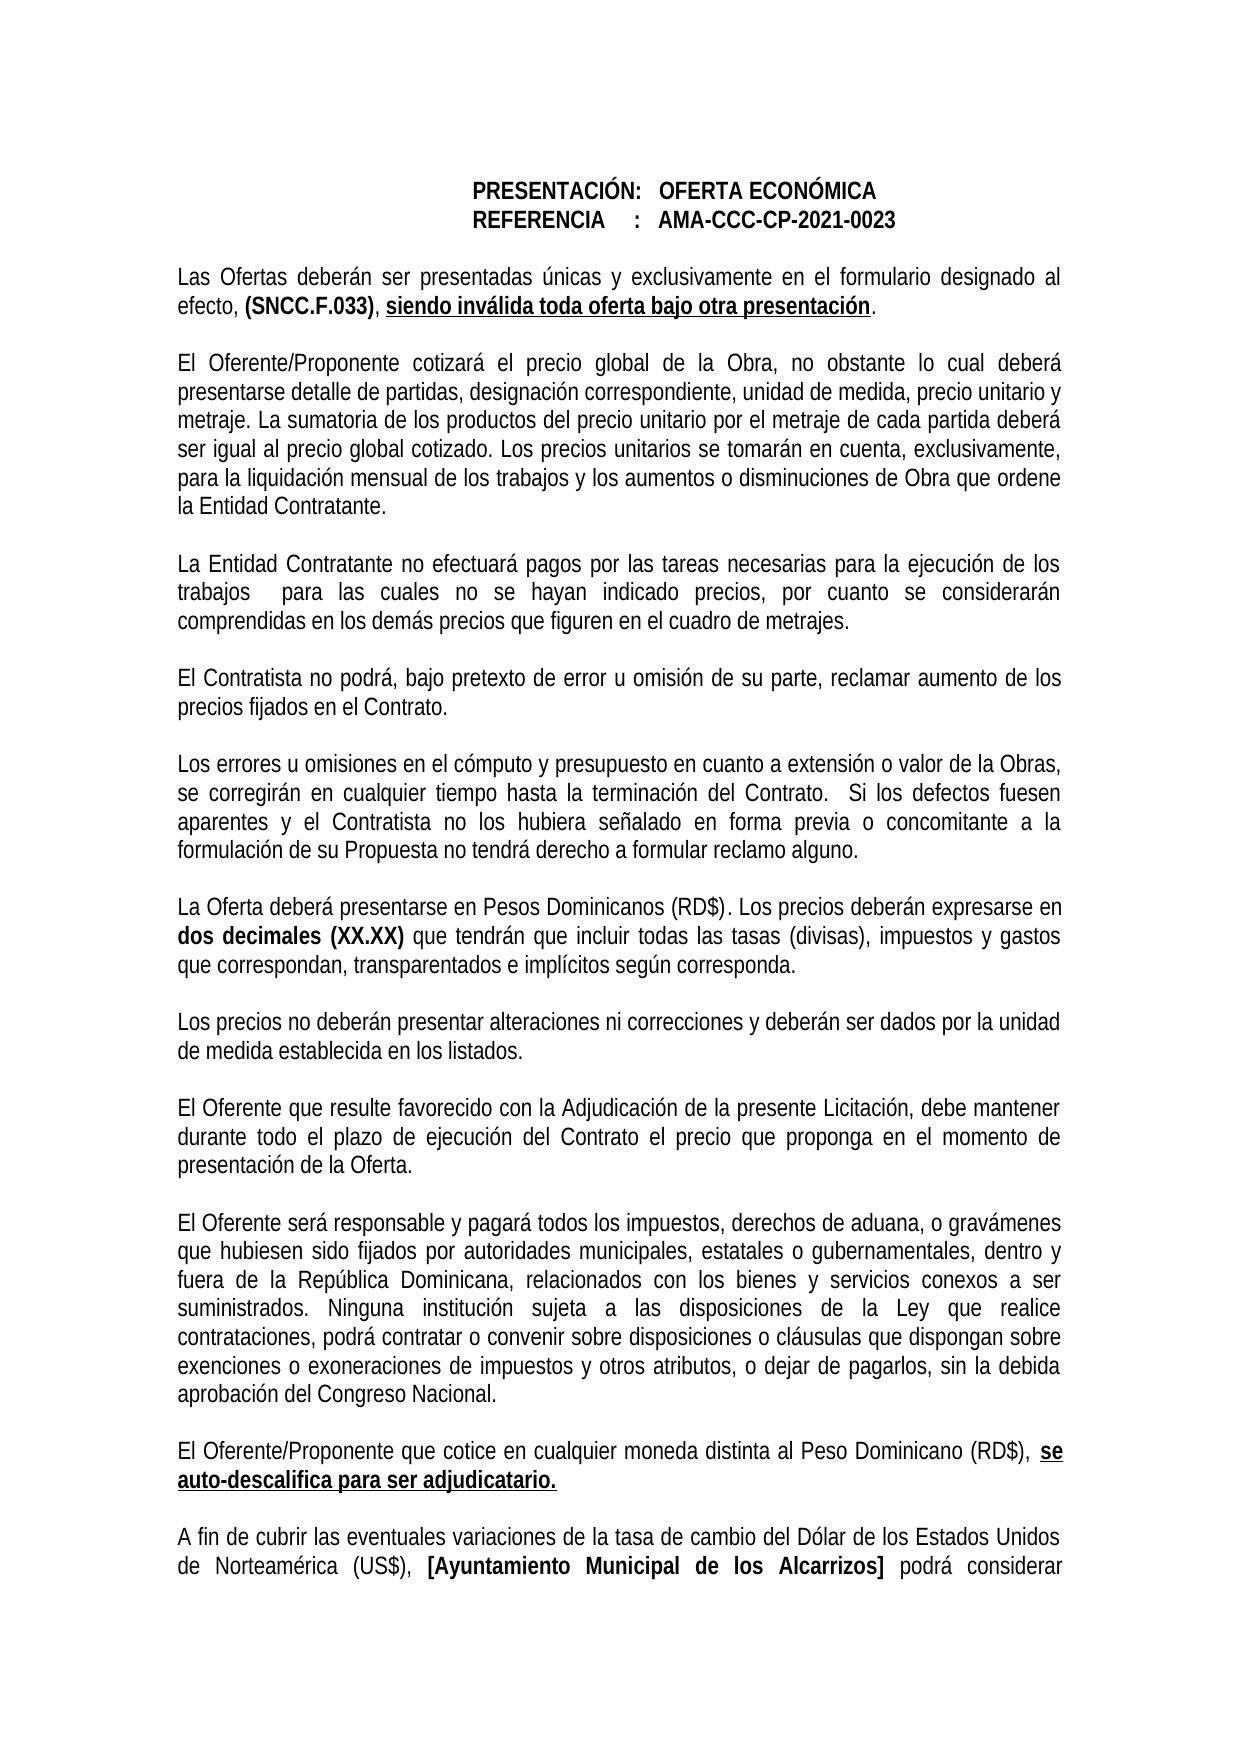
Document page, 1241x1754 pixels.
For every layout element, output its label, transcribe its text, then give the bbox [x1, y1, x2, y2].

text El Oferente que resulte favorecido con la Adjudicación de la presente Licitación, debe mantener durante todo el plazo de ejecución del Contrato el precio que proponga en el momento de presentación de la Oferta. [177, 1093, 1063, 1179]
text La Oferta deberá presentarse en Pesos Dominicanos (RD$). Los precios deberán expresarse en dos decimales (XX.XX) que tendrán que incluir todas las tasas (divisas), impuestos y gastos que correspondan, transparentados e implícitos según corresponda. [177, 892, 1063, 978]
text Las Ofertas deberán ser presentadas únicas y exclusivamente en el formulario designado al efecto, (SNCC.F.033), siendo inválida toda oferta bajo otra presentación. [177, 262, 1063, 319]
text El Oferente será responsable y pagará todos los impuestos, derechos de aduana, o gravámenes que hubiesen sido fijados por autoridades municipales, estatales o gubernamentales, dentro y fuera de la República Dominicana, relacionados con los bienes y servicios conexos a ser suministrados. Ninguna institución sujeta a las disposiciones de la Ley que realice contrataciones, podrá contratar o convenir sobre disposiciones o cláusulas que dispongan sobre exenciones o exoneraciones de impuestos y otros atributos, o dejar de pagarlos, sin la debida aprobación del Congreso Nacional. [177, 1207, 1063, 1408]
text El Contratista no podrá, bajo pretexto de error u omisión de su parte, reclamar aumento de los precios fijados en el Contrato. [177, 663, 1063, 721]
text REFERENCIA : AMA-CCC-CP-2021-0023 [398, 205, 1063, 233]
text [177, 1522, 1063, 1579]
text El Oferente/Proponente que cotice en cualquier moneda distinta al Peso Dominicano (RD$), se auto-descalifica para ser adjudicatario. [177, 1436, 1063, 1493]
text El Oferente/Proponente cotizará el precio global de la Obra, no obstante lo cual deberá presentarse detalle de partidas, designación correspondiente, unidad de medida, precio unitario y metraje. La sumatoria de los productos del precio unitario por el metraje de cada partida deberá ser igual al precio global cotizado. Los precios unitarios se tomarán en cuenta, exclusivamente, para la liquidación mensual de los trabajos y los aumentos o disminuciones de Obra que ordene la Entidad Contratante. [177, 348, 1063, 520]
text PRESENTACIÓN: OFERTA ECONÓMICA [398, 176, 1063, 205]
text La Entidad Contratante no efectuará pagos por las tareas necesarias para la ejecución de los trabajos para las cuales no se hayan indicado precios, por cuanto se considerarán comprendidas en los demás precios que figuren en el cuadro de metrajes. [177, 549, 1063, 634]
text Los precios no deberán presentar alteraciones ni correcciones y deberán ser dados por la unidad de medida establecida en los listados. [177, 1007, 1063, 1064]
text Los errores u omisiones en el cómputo y presupuesto en cuanto a extensión o valor de la Obras, se corregirán en cualquier tiempo hasta la terminación del Contrato. Si los defectos fuesen aparentes y el Contratista no los hubiera señalado en forma previa o concomitante a la formulación de su Propuesta no tendrá derecho a formular reclamo alguno. [177, 749, 1063, 864]
